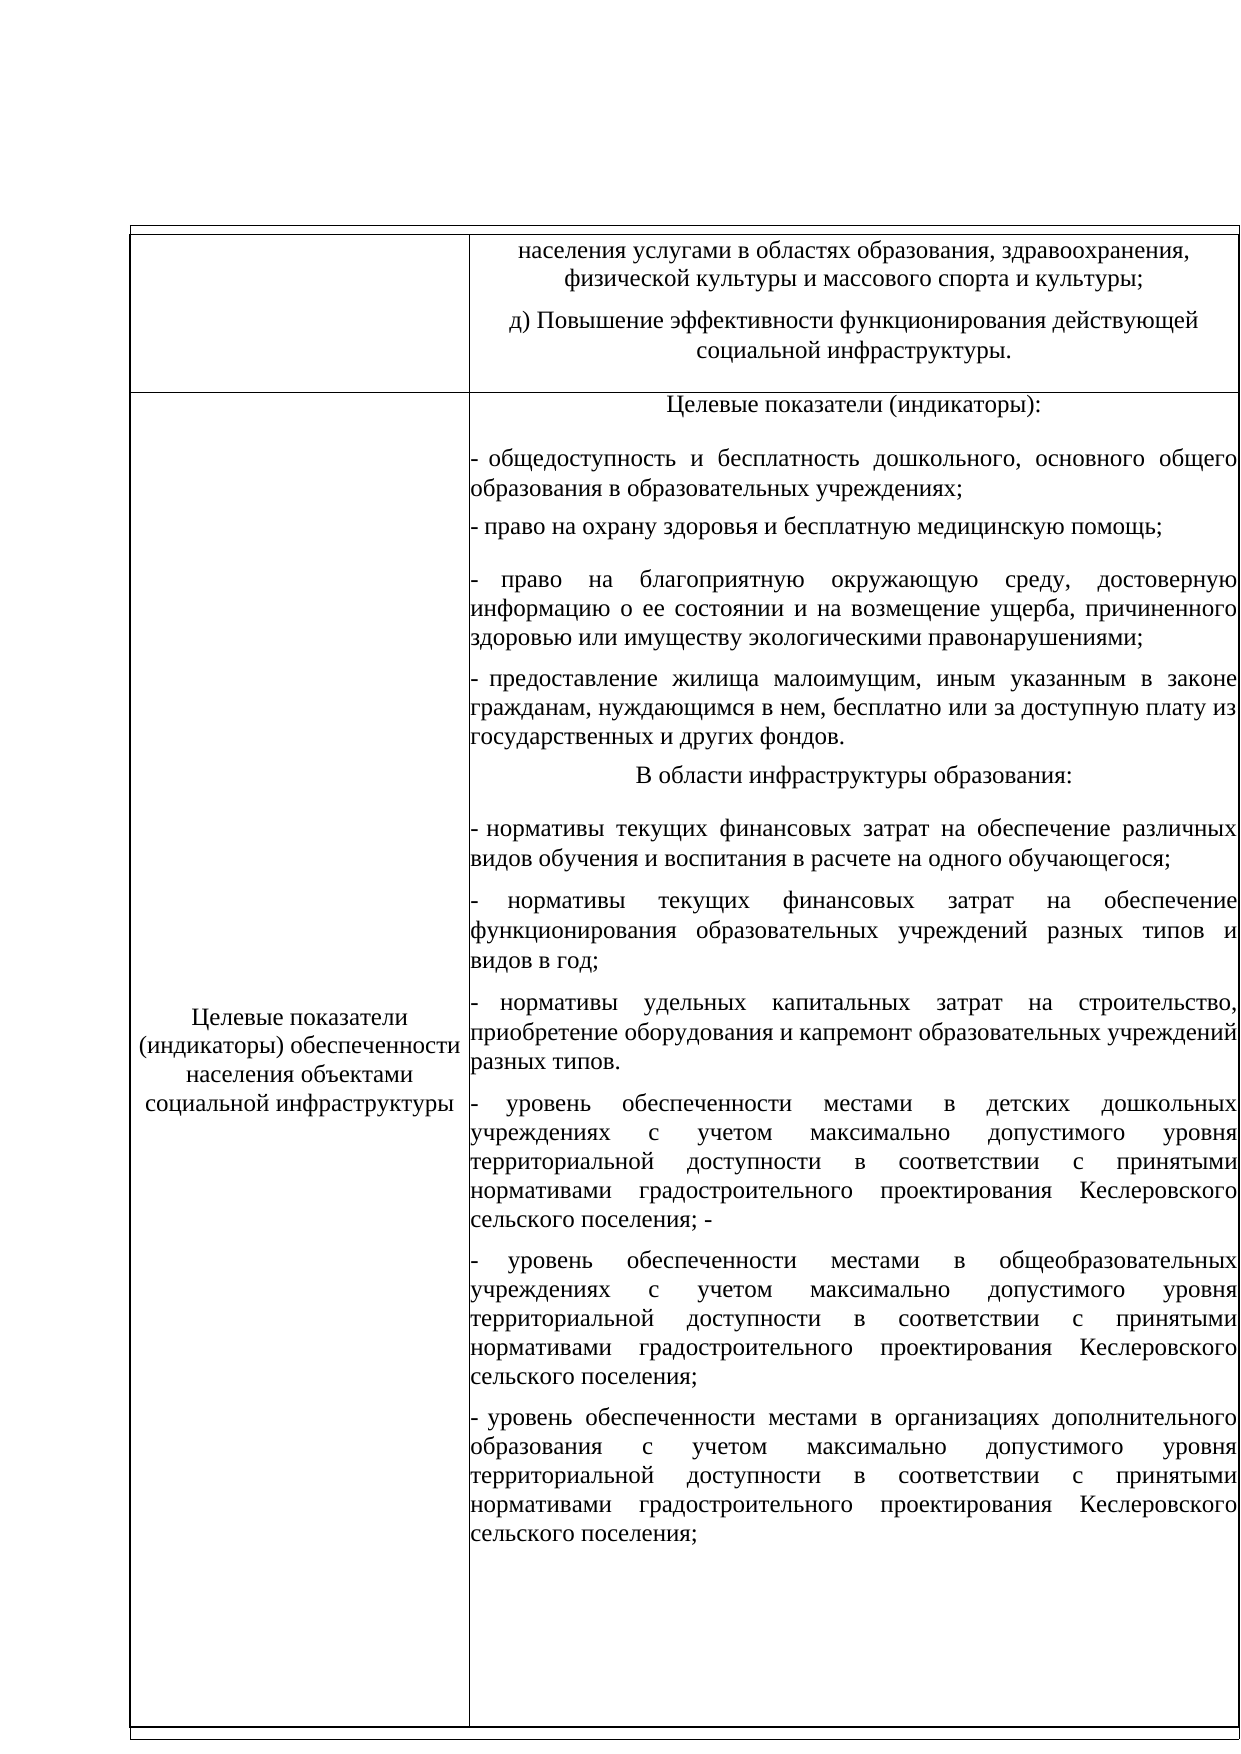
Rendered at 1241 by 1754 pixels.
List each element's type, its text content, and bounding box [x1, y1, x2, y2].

table_cell Целевые показатели (индикаторы): общедоступность и бесплатность дошкольного, основного общего образования в образовательных учреждениях; право на охрану здоровья и бесплатную медицинскую помощь; право на благоприятную окружающую среду, достоверную информацию о ее состоянии и на возмещение ущерба, причиненного здоровью или имуществу экологическими правонарушениями; предоставление жилища малоимущим, иным указанным в законе гражданам, нуждающимся в нем, бесплатно или за доступную плату из государственных и других фондов. В области инфраструктуры образования: нормативы текущих финансовых затрат на обеспечение различных видов обучения и воспитания в расчете на одного обучающегося; нормативы текущих финансовых затрат на обеспечение функционирования образовательных учреждений разных типов и видов в год; нормативы удельных капитальных затрат на строительство, приобретение оборудования и капремонт образовательных учреждений разных типов. уровень обеспеченности местами в детских дошкольных учреждениях с учетом максимально допустимого уровня территориальной доступности в соответствии с принятыми нормативами градостроительного проектирования Кеслеровского сельского поселения; - уровень обеспеченности местами в общеобразовательных учреждениях с учетом максимально допустимого уровня территориальной доступности в соответствии с принятыми нормативами градостроительного проектирования Кеслеровского сельского поселения; уровень обеспеченности местами в организациях дополнительного образования с учетом максимально допустимого уровня территориальной доступности в соответствии с принятыми нормативами градостроительного проектирования Кеслеровского сельского поселения; [470, 393, 1238, 1726]
table_header населения услугами в областях образования, здравоохранения, физической культуры и массового спорта и культуры; д) Повышение эффективности функционирования действующей социальной инфраструктуры. [470, 235, 1238, 392]
table_header [131, 235, 469, 392]
table_cell Целевые показатели (индикаторы) обеспеченности населения объектами социальной инфраструктуры [131, 393, 469, 1726]
